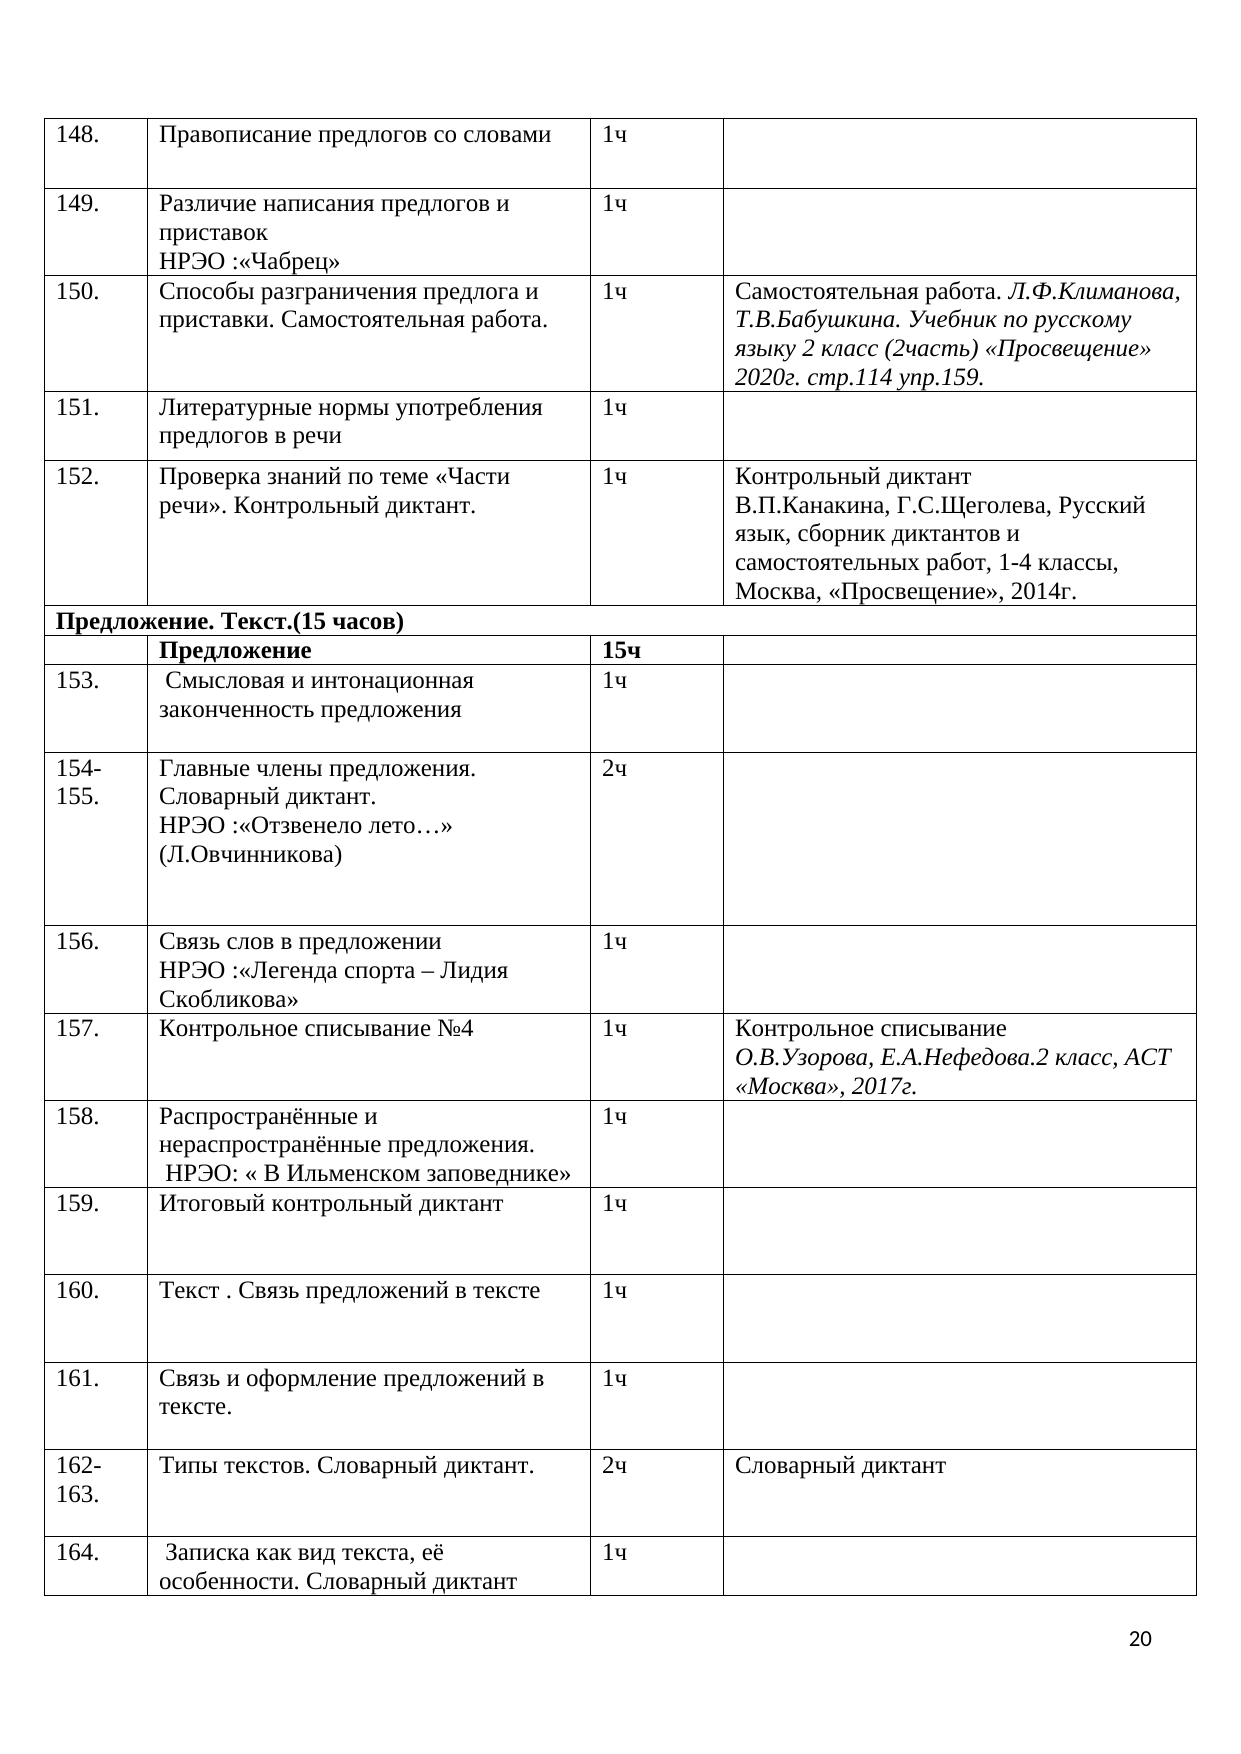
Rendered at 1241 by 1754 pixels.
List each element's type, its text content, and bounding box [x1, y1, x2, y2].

table_cell [724, 926, 1196, 1012]
table_cell Смысловая и интонационная законченность предложения [148, 665, 590, 752]
table_cell [724, 636, 1196, 664]
table_cell 148. [45, 119, 147, 187]
table_cell Способы разграничения предлога и приставки. Самостоятельная работа. [148, 276, 590, 391]
table_cell Предложение [148, 636, 590, 664]
table_cell Контрольное списывание О.В.Узорова, Е.А.Нефедова.2 класс, АСТ «Москва», 2017г. [724, 1014, 1196, 1100]
table_cell 151. [45, 392, 147, 460]
table_cell [724, 753, 1196, 925]
table_cell 1ч [591, 1537, 723, 1595]
table_cell 162-163. [45, 1450, 147, 1536]
table_cell [45, 636, 147, 664]
table_cell 159. [45, 1188, 147, 1274]
table_cell [724, 1537, 1196, 1595]
table_cell 1ч [591, 189, 723, 275]
table_cell 164. [45, 1537, 147, 1595]
table_cell 2ч [591, 753, 723, 925]
table_cell 1ч [591, 1363, 723, 1449]
table_cell 1ч [591, 461, 723, 605]
table_cell 156. [45, 926, 147, 1012]
table_cell 158. [45, 1101, 147, 1187]
table_cell Контрольный диктант В.П.Канакина, Г.С.Щеголева, Русский язык, сборник диктантов и самостоятельных работ, 1-4 классы, Москва, «Просвещение», 2014г. [724, 461, 1196, 605]
table_cell 1ч [591, 276, 723, 391]
table_cell Контрольное списывание №4 [148, 1014, 590, 1100]
table_cell [724, 392, 1196, 460]
table_cell 157. [45, 1014, 147, 1100]
table_cell 2ч [591, 1450, 723, 1536]
table_cell 1ч [591, 1188, 723, 1274]
table_cell 1ч [591, 1101, 723, 1187]
table_cell 1ч [591, 1275, 723, 1362]
table_cell 1ч [591, 1014, 723, 1100]
table_cell 15ч [591, 636, 723, 664]
table_cell Проверка знаний по теме «Части речи». Контрольный диктант. [148, 461, 590, 605]
table_cell [724, 1363, 1196, 1449]
table_cell Связь слов в предложении НРЭО :«Легенда спорта – Лидия Скобликова» [148, 926, 590, 1012]
table_cell [724, 1101, 1196, 1187]
table_cell Литературные нормы употребления предлогов в речи [148, 392, 590, 460]
table_cell 154-155. [45, 753, 147, 925]
table_cell Типы текстов. Словарный диктант. [148, 1450, 590, 1536]
table_cell 152. [45, 461, 147, 605]
table_cell Словарный диктант [724, 1450, 1196, 1536]
table_cell [724, 1275, 1196, 1362]
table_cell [148, 1537, 590, 1595]
table_cell 161. [45, 1363, 147, 1449]
table_cell 160. [45, 1275, 147, 1362]
table_cell 149. [45, 189, 147, 275]
table_cell [724, 119, 1196, 187]
table_cell [724, 1188, 1196, 1274]
table_cell Самостоятельная работа. Л.Ф.Климанова, Т.В.Бабушкина. Учебник по русскому языку 2 класс (2часть) «Просвещение» 2020г. стр.114 упр.159. [724, 276, 1196, 391]
table_cell Различие написания предлогов и приставок НРЭО :«Чабрец» [148, 189, 590, 275]
table_cell 153. [45, 665, 147, 752]
table_cell Предложение. Текст.(15 часов) [45, 606, 1196, 634]
table_cell [724, 189, 1196, 275]
table_cell 1ч [591, 665, 723, 752]
table_cell [724, 665, 1196, 752]
table_cell 150. [45, 276, 147, 391]
table_cell Главные члены предложения. Словарный диктант. НРЭО :«Отзвенело лето…» (Л.Овчинникова) [148, 753, 590, 925]
table_cell Распространённые и нераспространённые предложения. НРЭО: « В Ильменском заповеднике» [148, 1101, 590, 1187]
table_cell Итоговый контрольный диктант [148, 1188, 590, 1274]
table_cell 1ч [591, 926, 723, 1012]
table_cell Текст . Связь предложений в тексте [148, 1275, 590, 1362]
table_cell 1ч [591, 119, 723, 187]
table_cell Правописание предлогов со словами [148, 119, 590, 187]
table_cell Связь и оформление предложений в тексте. [148, 1363, 590, 1449]
table_cell 1ч [591, 392, 723, 460]
